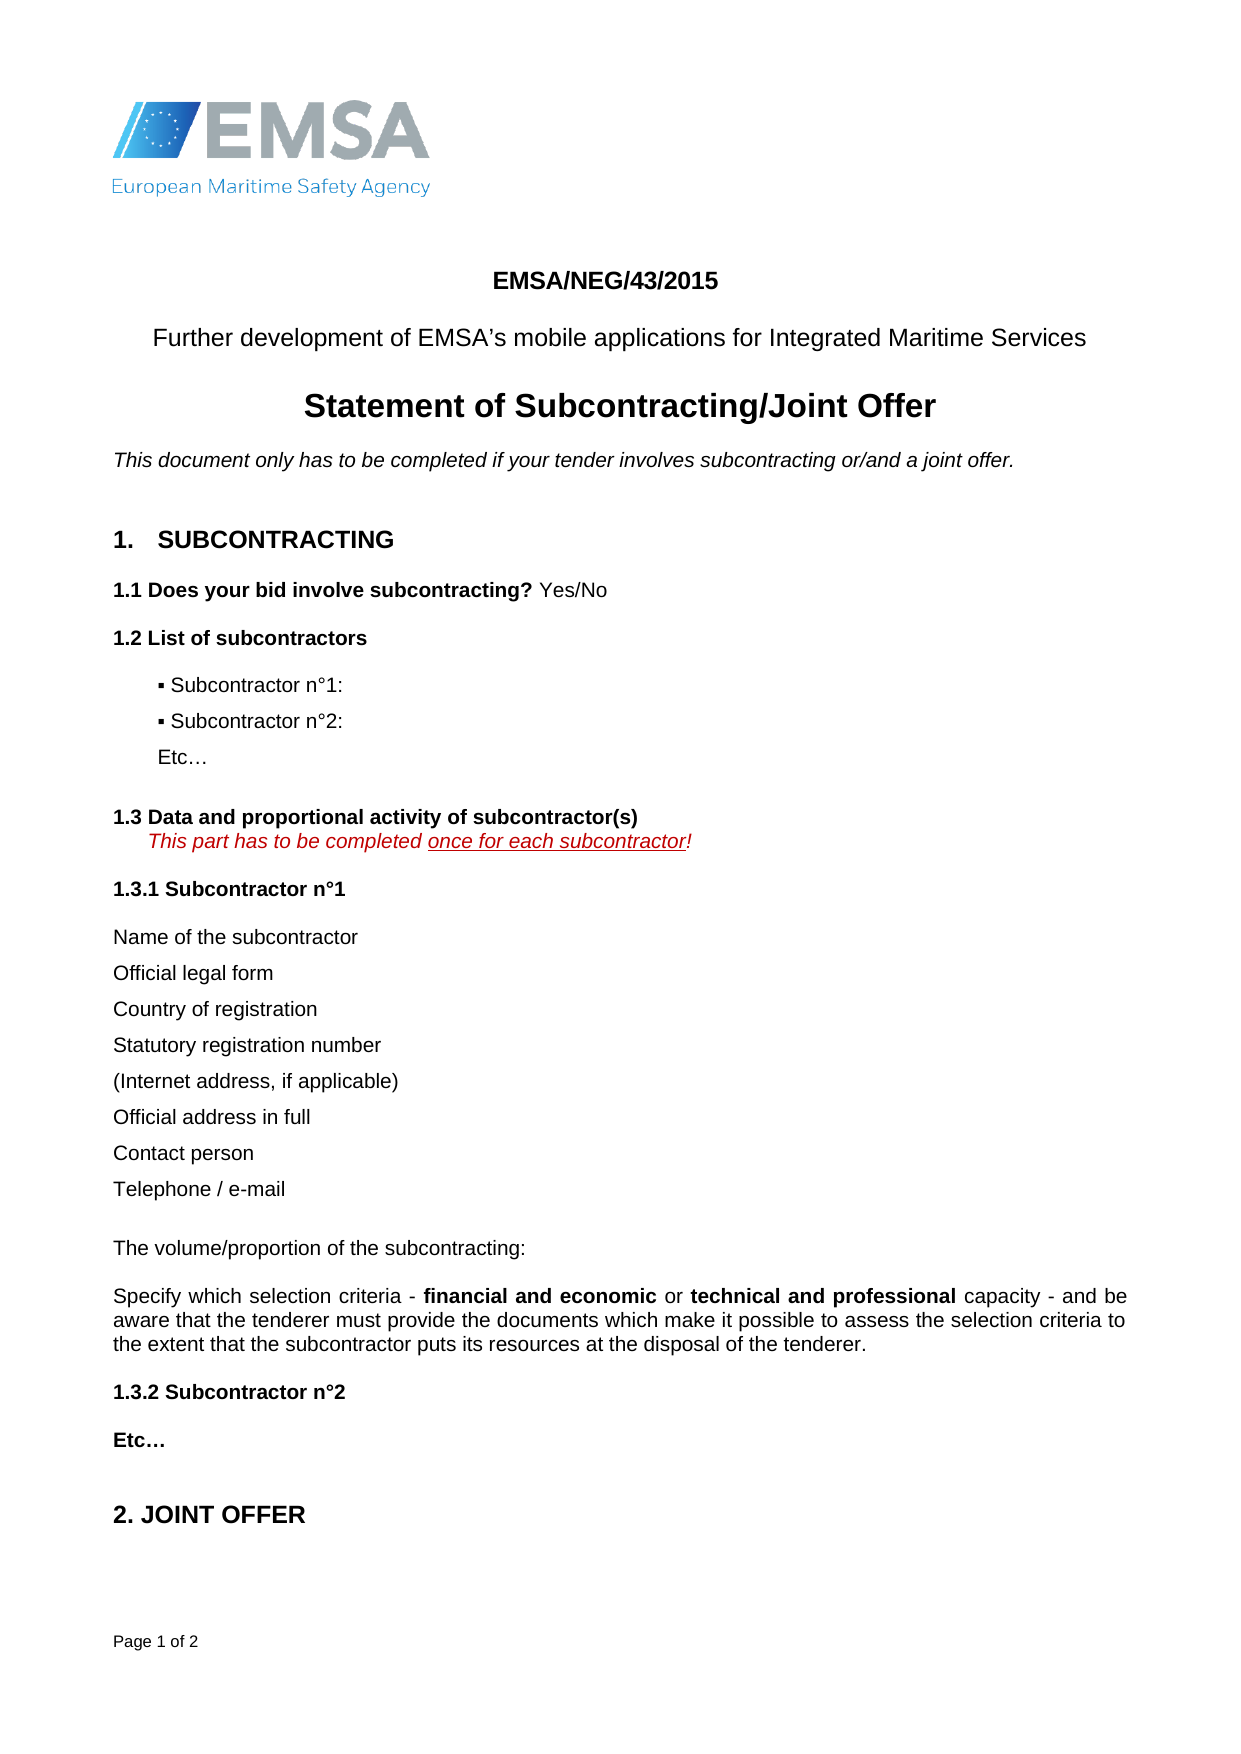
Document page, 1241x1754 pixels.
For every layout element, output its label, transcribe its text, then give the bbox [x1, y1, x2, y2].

text (Internet address, if applicable) [113, 1068, 1127, 1092]
text Further development of EMSA’s mobile applications for Integrated Maritime Services [113, 323, 1127, 352]
text 1.3 Data and proportional activity of subcontractor(s) [113, 805, 1127, 829]
text 1.3.2 Subcontractor n°2 [113, 1380, 1127, 1404]
picture [112, 100, 430, 197]
text 1.2 List of subcontractors [113, 625, 1127, 649]
text The volume/proportion of the subcontracting: [113, 1236, 1127, 1260]
text 1.3.1 Subcontractor n°1 [113, 877, 1127, 901]
text Telephone / e-mail [113, 1176, 1127, 1200]
text Official legal form [113, 961, 1127, 985]
text ▪ Subcontractor n°2: [157, 709, 1127, 733]
text Statement of Subcontracting/Joint Offer [113, 386, 1127, 424]
text 1.1 Does your bid involve subcontracting? Yes/No [113, 577, 1127, 601]
text EMSA/NEG/43/2015 [113, 266, 1098, 294]
list SUBCONTRACTING [113, 525, 1127, 553]
text 2. JOINT OFFER [113, 1500, 1127, 1528]
text This document only has to be completed if your tender involves subcontracting or/and a joint offer. [113, 448, 1127, 472]
text Statutory registration number [113, 1033, 1127, 1057]
text Name of the subcontractor [113, 925, 1127, 949]
text ▪ Subcontractor n°1: [157, 673, 1127, 697]
text Specify which selection criteria - financial and economic or technical and professional capacity - and be aware that the tenderer must provide the documents which make it possible to assess the selection criteria to the extent that the subcontractor puts its resources at the disposal of the tenderer. [113, 1284, 1127, 1356]
text Country of registration [113, 997, 1127, 1021]
text Contact person [113, 1140, 1127, 1164]
text Etc… [113, 1428, 1127, 1452]
text Official address in full [113, 1104, 1127, 1128]
text Etc… [157, 745, 1127, 769]
text This part has to be completed once for each subcontractor! [113, 829, 1127, 853]
